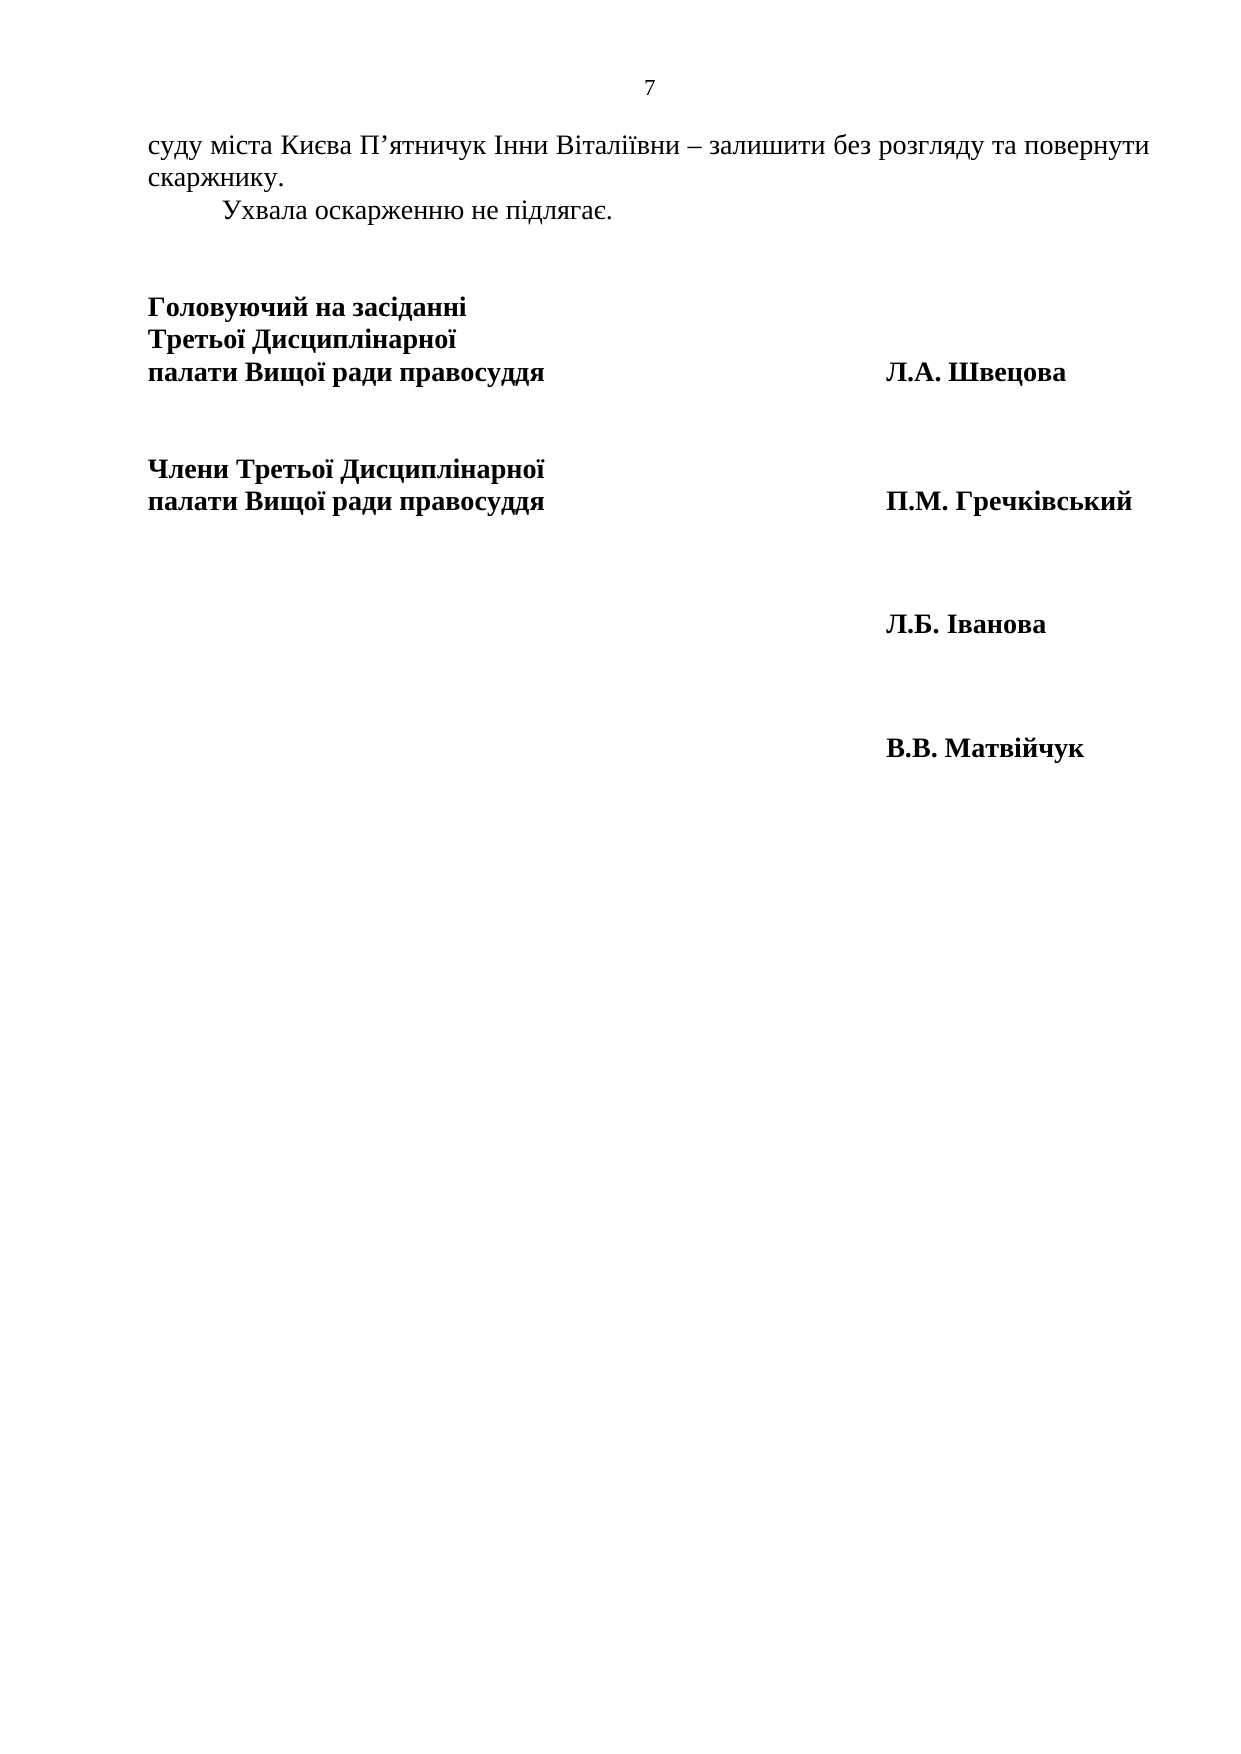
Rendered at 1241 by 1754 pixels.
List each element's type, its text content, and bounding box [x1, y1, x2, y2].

text В.В. Матвійчук [148, 731, 1152, 763]
text палати Вищої ради правосуддя П.М. Гречківський [148, 484, 1152, 517]
text Члени Третьої Дисциплінарної [148, 452, 1152, 484]
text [148, 128, 1152, 193]
text палати Вищої ради правосуддя Л.А. Швецова [148, 355, 1152, 387]
text Головуючий на засіданні [148, 290, 1152, 322]
text Ухвала оскарженню не підлягає. [148, 193, 1152, 225]
text Третьої Дисциплінарної [148, 322, 1152, 355]
text Л.Б. Іванова [148, 608, 1152, 640]
